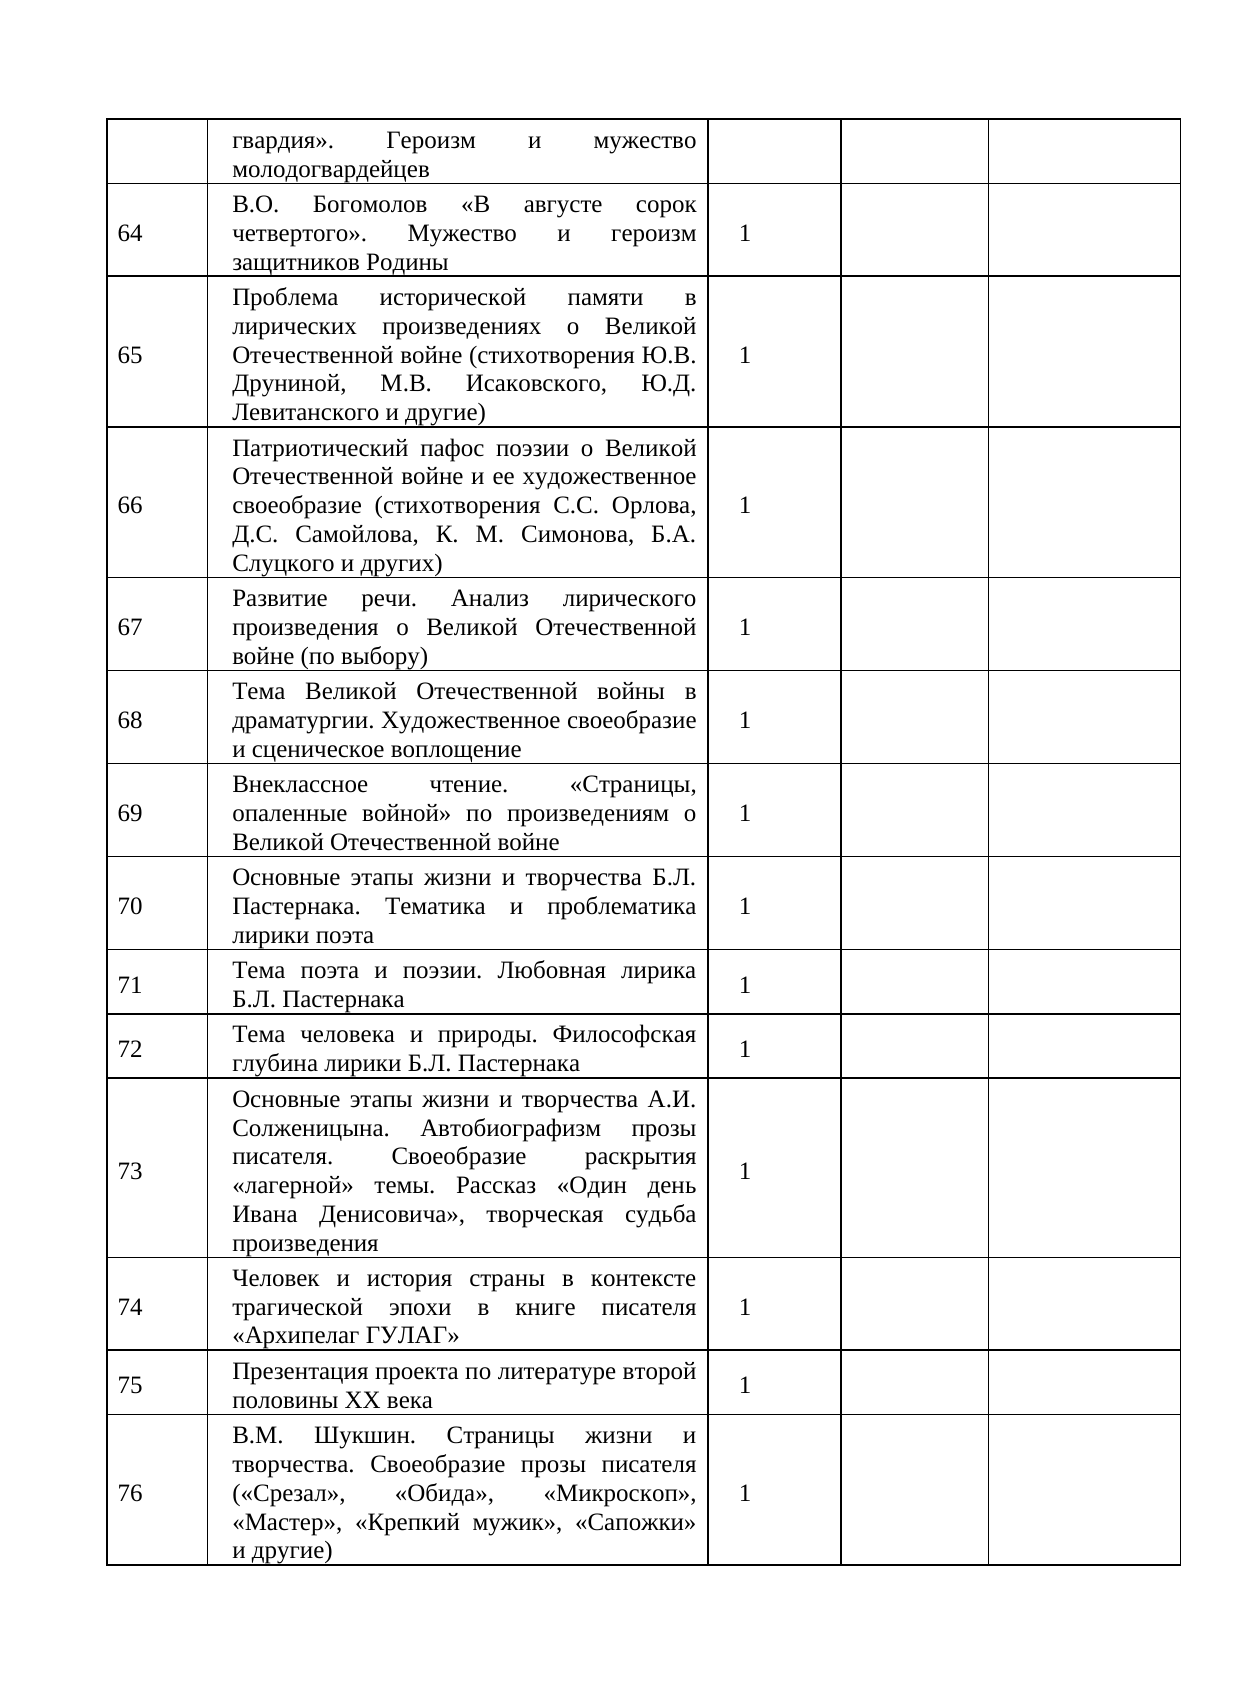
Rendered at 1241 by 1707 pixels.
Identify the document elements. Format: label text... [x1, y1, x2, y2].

table_cell 1 [709, 857, 840, 948]
table_cell [842, 1415, 988, 1564]
table_cell 76 [108, 1415, 207, 1564]
table_cell Внеклассное чтение. «Страницы, опаленные войной» по произведениям о Великой Отечественной войне [208, 764, 707, 856]
table_cell [842, 1015, 988, 1077]
table_cell [842, 1079, 988, 1256]
table_cell Человек и история страны в контексте трагической эпохи в книге писателя «Архипелаг ГУЛАГ» [208, 1258, 707, 1349]
table_cell [842, 1258, 988, 1349]
table_cell В.М. Шукшин. Страницы жизни и творчества. Своеобразие прозы писателя («Срезал», «Обида», «Микроскоп», «Мастер», «Крепкий мужик», «Сапожки» и другие) [208, 1415, 707, 1564]
table_cell Патриотический пафос поэзии о Великой Отечественной войне и ее художественное своеобразие (стихотворения С.С. Орлова, Д.С. Самойлова, К. М. Симонова, Б.А. Слуцкого и других) [208, 428, 707, 576]
table_cell [842, 764, 988, 856]
table_cell [989, 1079, 1180, 1256]
table_cell Проблема исторической памяти в лирических произведениях о Великой Отечественной войне (стихотворения Ю.В. Друниной, М.В. Исаковского, Ю.Д. Левитанского и другие) [208, 277, 707, 426]
table_cell [842, 277, 988, 426]
table_cell 1 [709, 671, 840, 762]
table_cell Развитие речи. Анализ лирического произведения о Великой Отечественной войне (по выбору) [208, 578, 707, 669]
table_cell [989, 1415, 1180, 1564]
table_cell [989, 1351, 1180, 1414]
table_cell [989, 950, 1180, 1013]
table_cell [842, 578, 988, 669]
table_cell 74 [108, 1258, 207, 1349]
table_cell В.О. Богомолов «В августе сорок четвертого». Мужество и героизм защитников Родины [208, 184, 707, 275]
table_cell [989, 671, 1180, 762]
table_cell 1 [709, 950, 840, 1013]
table_cell 1 [709, 1079, 840, 1256]
table_cell 1 [709, 428, 840, 576]
table_cell 72 [108, 1015, 207, 1077]
table_cell [842, 120, 988, 182]
table_cell [842, 857, 988, 948]
table_cell Основные этапы жизни и творчества А.И. Солженицына. Автобиографизм прозы писателя. Своеобразие раскрытия «лагерной» темы. Рассказ «Один день Ивана Денисовича», творческая судьба произведения [208, 1079, 707, 1256]
table_cell 68 [108, 671, 207, 762]
table_cell 63 [108, 120, 207, 182]
table_cell [842, 671, 988, 762]
table_cell [989, 857, 1180, 948]
table_cell 73 [108, 1079, 207, 1256]
table_cell [989, 1258, 1180, 1349]
table_cell [842, 950, 988, 1013]
table_cell 66 [108, 428, 207, 576]
table_cell 65 [108, 277, 207, 426]
table_cell 69 [108, 764, 207, 856]
table_cell Тема человека и природы. Философская глубина лирики Б.Л. Пастернака [208, 1015, 707, 1077]
table_cell 1 [709, 277, 840, 426]
table_cell 1 [709, 120, 840, 182]
table_cell 1 [709, 1015, 840, 1077]
table_cell [989, 120, 1180, 182]
table_cell 75 [108, 1351, 207, 1414]
table_cell Тема Великой Отечественной войны в драматургии. Художественное своеобразие и сценическое воплощение [208, 671, 707, 762]
table_cell 1 [709, 1258, 840, 1349]
table_cell Презентация проекта по литературе второй половины ХХ века [208, 1351, 707, 1414]
table_cell 64 [108, 184, 207, 275]
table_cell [208, 120, 707, 182]
table_cell [842, 184, 988, 275]
table_cell 1 [709, 1415, 840, 1564]
table_cell 1 [709, 578, 840, 669]
table_cell [989, 1015, 1180, 1077]
table_cell 67 [108, 578, 207, 669]
table_cell Основные этапы жизни и творчества Б.Л. Пастернака. Тематика и проблематика лирики поэта [208, 857, 707, 948]
table_cell [842, 428, 988, 576]
table_cell 1 [709, 184, 840, 275]
table_cell [989, 764, 1180, 856]
table_cell 70 [108, 857, 207, 948]
table_cell [989, 428, 1180, 576]
table_cell 1 [709, 764, 840, 856]
table_cell [842, 1351, 988, 1414]
table_cell 71 [108, 950, 207, 1013]
table_cell [989, 578, 1180, 669]
table_cell Тема поэта и поэзии. Любовная лирика Б.Л. Пастернака [208, 950, 707, 1013]
table_cell [989, 184, 1180, 275]
table_cell [989, 277, 1180, 426]
table_cell 1 [709, 1351, 840, 1414]
